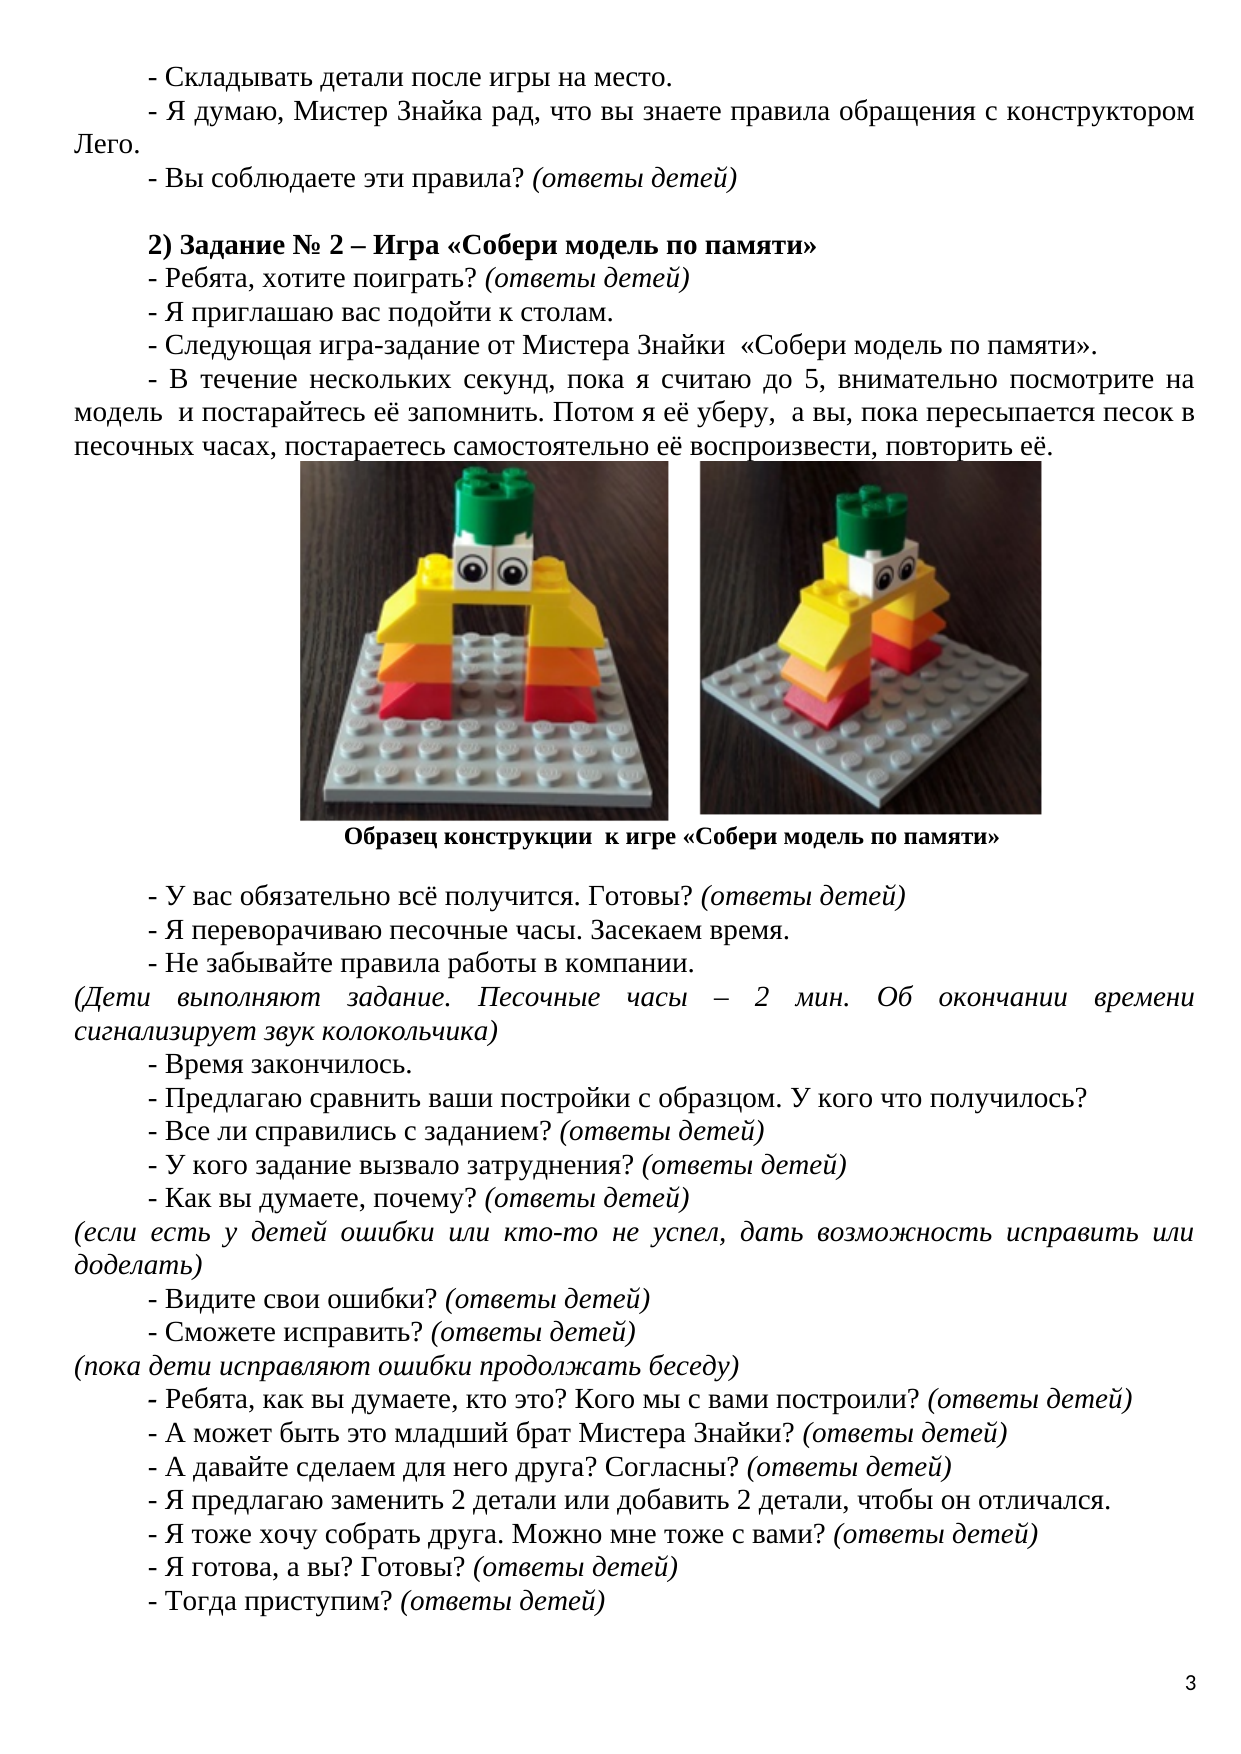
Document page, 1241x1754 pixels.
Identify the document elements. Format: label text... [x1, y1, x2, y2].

text - Ребята, как вы думаете, кто это? Кого мы с вами построили? (ответы детей) [74, 1382, 1196, 1415]
text - Тогда приступим? (ответы детей) [74, 1583, 1196, 1616]
text - Я переворачиваю песочные часы. Засекаем время. [74, 912, 1196, 946]
text - Видите свои ошибки? (ответы детей) [74, 1281, 1196, 1314]
text (если есть у детей ошибки или кто-то не успел, дать возможность исправить или доделать) [74, 1214, 1196, 1281]
text - Как вы думаете, почему? (ответы детей) [74, 1180, 1196, 1214]
text - У кого задание вызвало затруднения? (ответы детей) [74, 1147, 1196, 1180]
text - Следующая игра-задание от Мистера Знайки «Собери модель по памяти». [74, 327, 1196, 361]
text - А давайте сделаем для него друга? Согласны? (ответы детей) [74, 1449, 1196, 1482]
picture [300, 461, 1044, 822]
text - Я приглашаю вас подойти к столам. [74, 294, 1196, 327]
text - Вы соблюдаете эти правила? (ответы детей) [74, 160, 1196, 193]
text 2) Задание № 2 – Игра «Собери модель по памяти» [74, 227, 1196, 260]
text (пока дети исправляют ошибки продолжать беседу) [74, 1348, 1196, 1382]
text - У вас обязательно всё получится. Готовы? (ответы детей) [74, 878, 1196, 912]
text (Дети выполняют задание. Песочные часы – 2 мин. Об окончании времени сигнализирует звук колокольчика) [74, 979, 1196, 1046]
text - Предлагаю сравнить ваши постройки с образцом. У кого что получилось? [74, 1080, 1196, 1113]
text - Сможете исправить? (ответы детей) [74, 1314, 1196, 1348]
text - Не забывайте правила работы в компании. [74, 946, 1196, 979]
text - Я думаю, Мистер Знайка рад, что вы знаете правила обращения с конструктором Лего. [74, 93, 1196, 160]
text Образец конструкции к игре «Собери модель по памяти» [74, 821, 1196, 850]
text - Ребята, хотите поиграть? (ответы детей) [74, 260, 1196, 294]
text - Я готова, а вы? Готовы? (ответы детей) [74, 1549, 1196, 1583]
text - Я предлагаю заменить 2 детали или добавить 2 детали, чтобы он отличался. [74, 1482, 1196, 1516]
text - Я тоже хочу собрать друга. Можно мне тоже с вами? (ответы детей) [74, 1516, 1196, 1549]
text - В течение нескольких секунд, пока я считаю до 5, внимательно посмотрите на модель и постарайтесь её запомнить. Потом я её уберу, а вы, пока пересыпается песок в песочных часах, постараетесь самостоятельно её воспроизвести, повторить её. [74, 361, 1196, 462]
text - Складывать детали после игры на место. [74, 59, 1196, 93]
text - Все ли справились с заданием? (ответы детей) [74, 1113, 1196, 1147]
text - А может быть это младший брат Мистера Знайки? (ответы детей) [74, 1415, 1196, 1449]
text - Время закончилось. [74, 1046, 1196, 1080]
